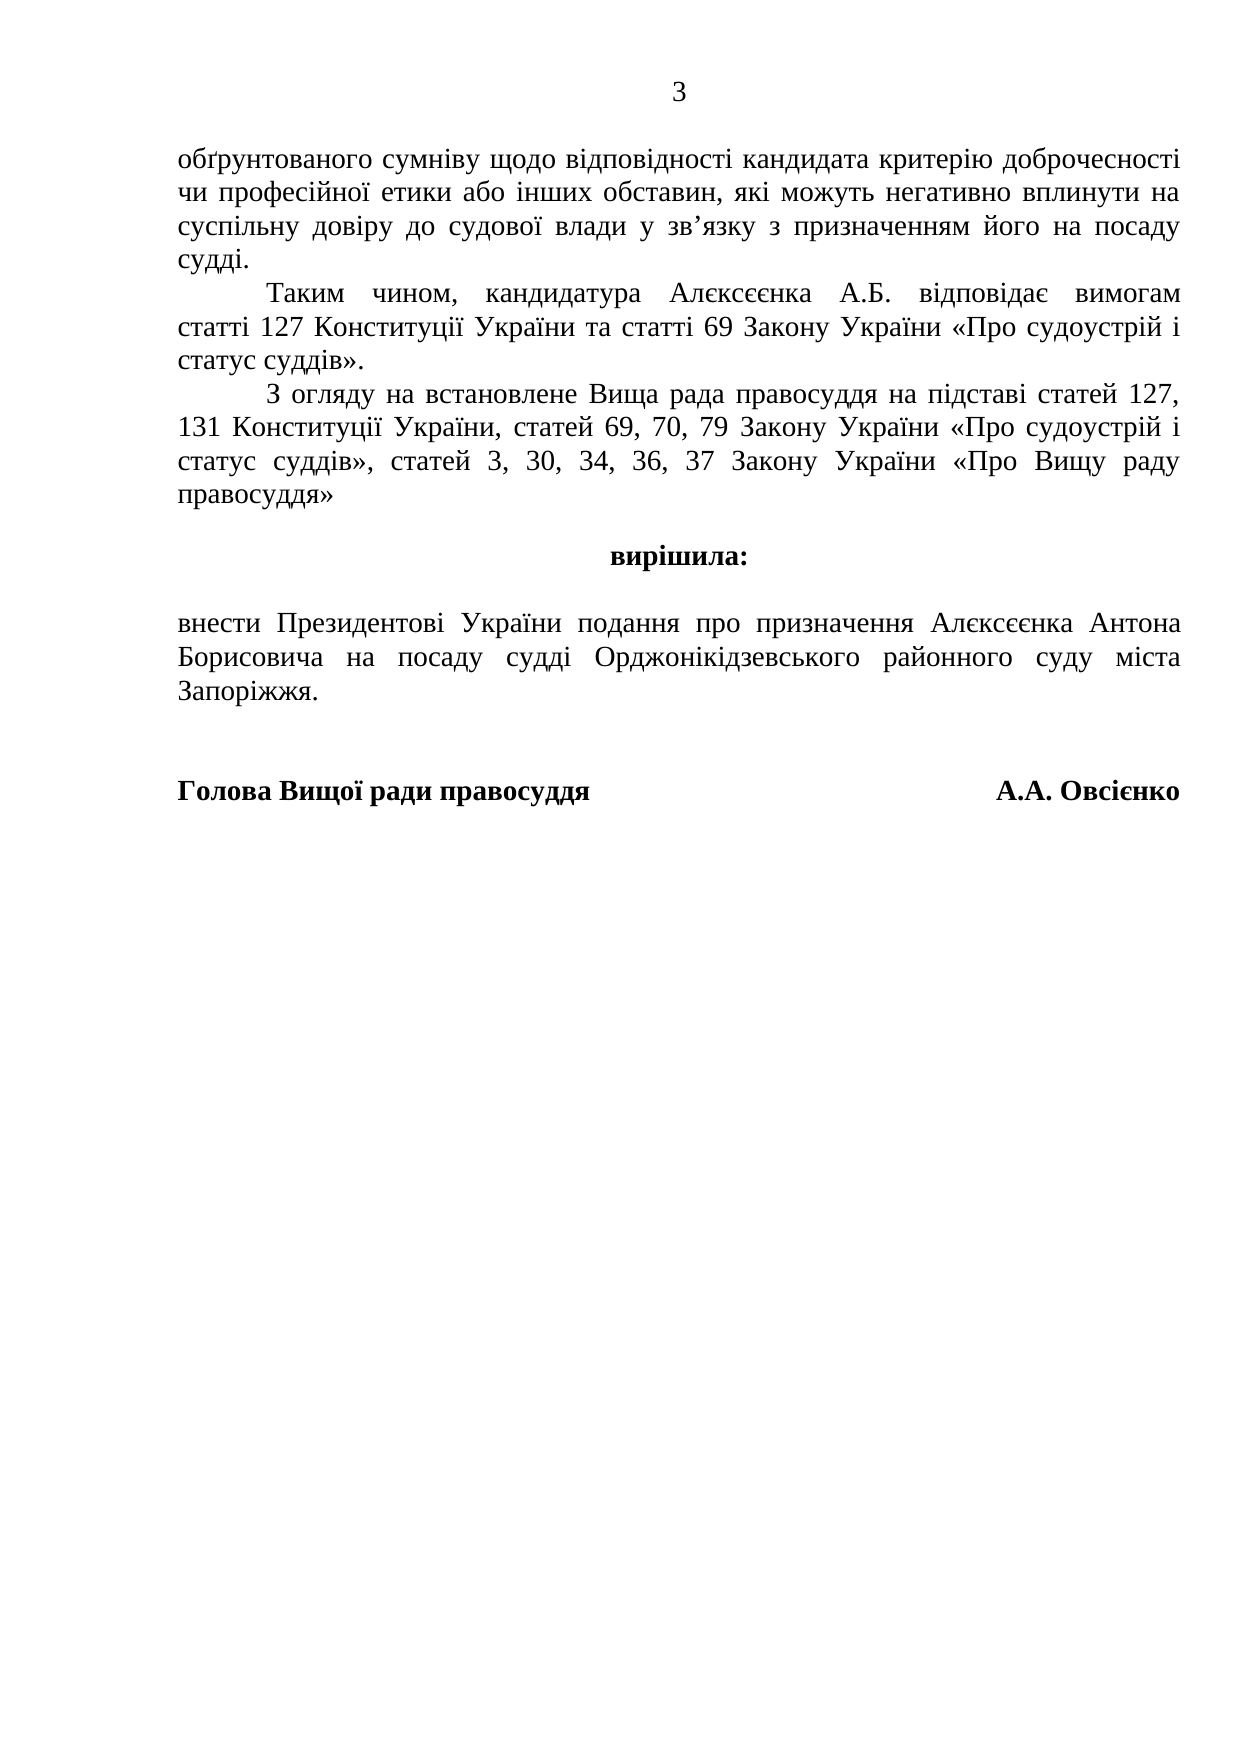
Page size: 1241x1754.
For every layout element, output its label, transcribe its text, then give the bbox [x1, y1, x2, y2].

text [177, 141, 1181, 275]
text З огляду на встановлене Вища рада правосуддя на підставі статей 127, 131 Конституції України, статей 69, 70, 79 Закону України «Про судоустрій і статус суддів», статей 3, 30, 34, 36, 37 Закону України «Про Вищу раду правосуддя» [177, 376, 1181, 510]
text Голова Вищої ради правосуддя А.А. Овсієнко [177, 773, 1181, 807]
text внести Президентові України подання про призначення Алєксєєнка Антона Борисовича на посаду судді Орджонікідзевського районного суду міста Запоріжжя. [177, 606, 1181, 706]
text Таким чином, кандидатура Алєксєєнка А.Б. відповідає вимогам статті 127 Конституції України та статті 69 Закону України «Про судоустрій і статус суддів». [177, 275, 1181, 376]
text вирішила: [177, 538, 1181, 572]
